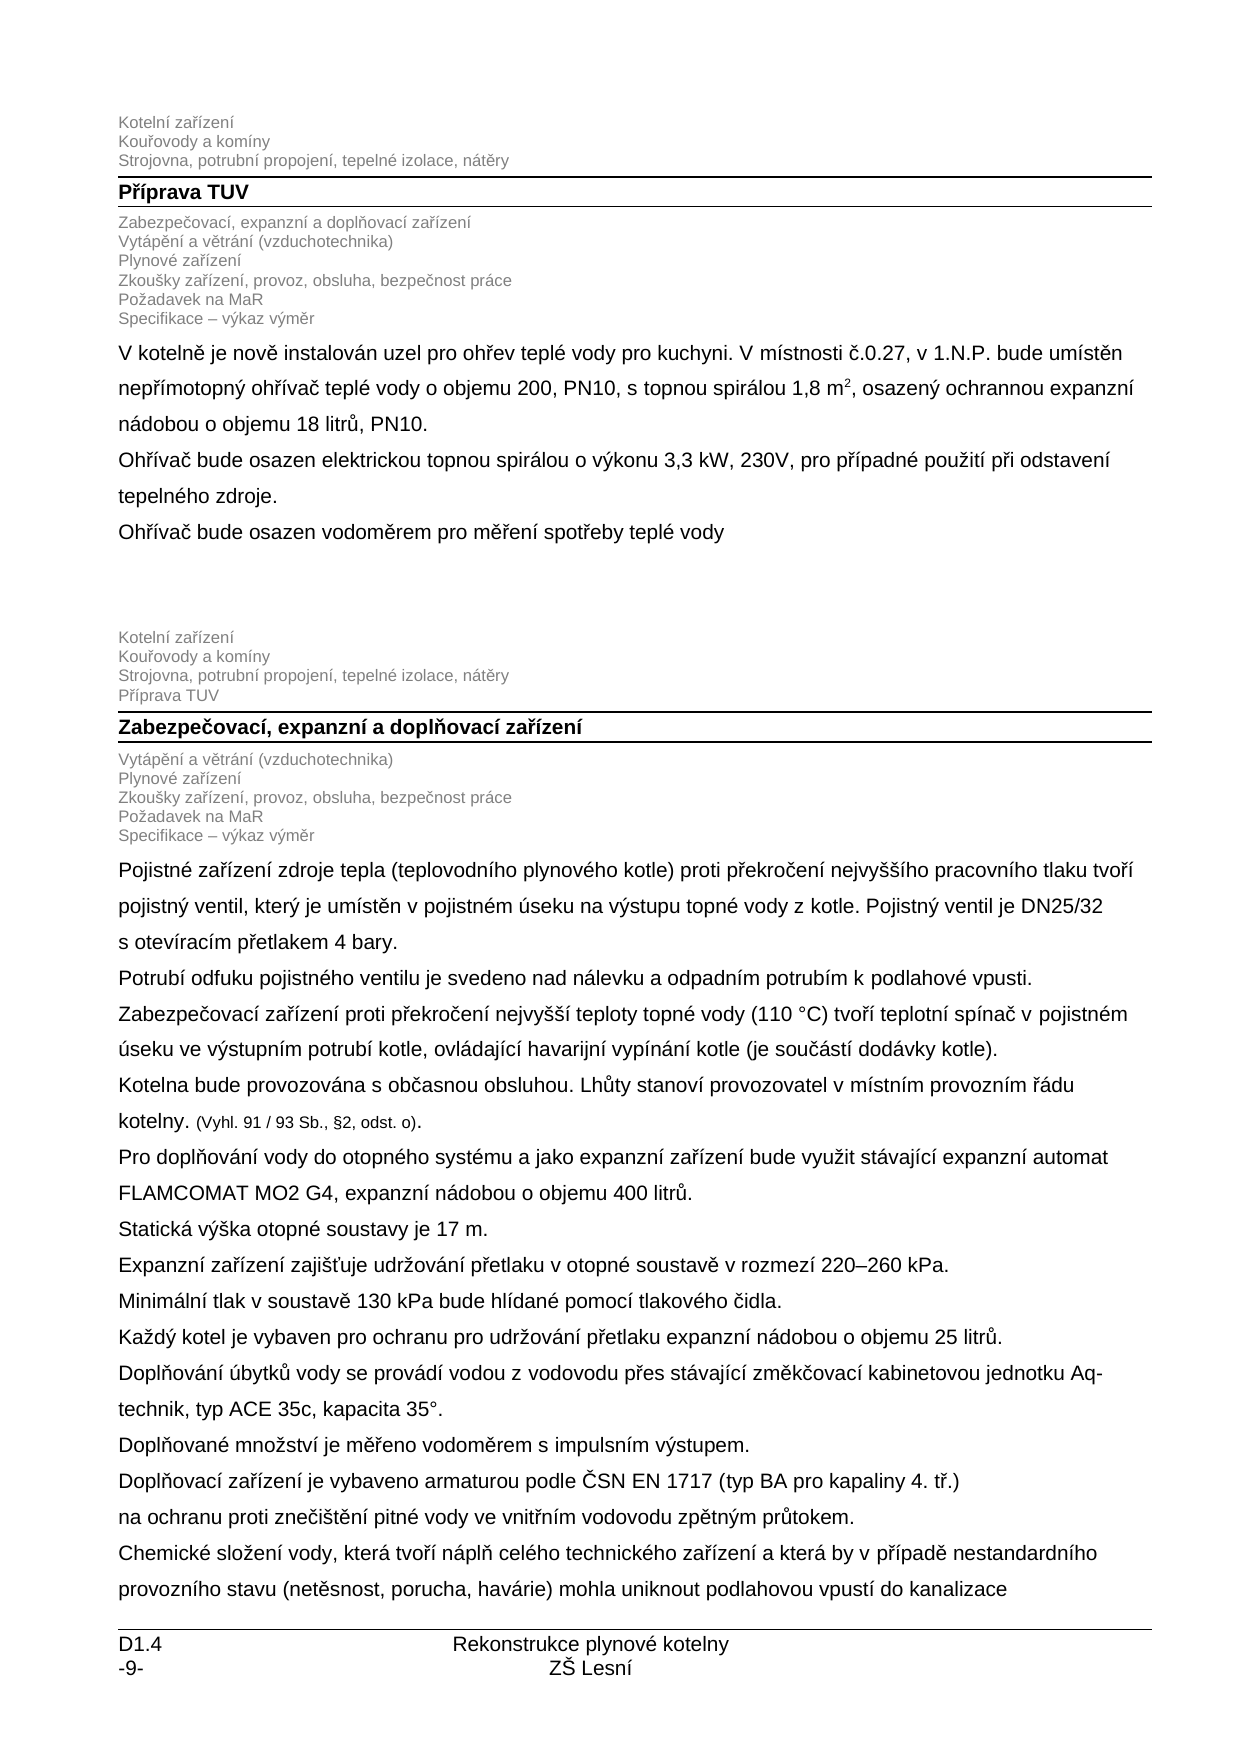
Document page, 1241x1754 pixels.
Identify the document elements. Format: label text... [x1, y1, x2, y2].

text Požadavek na MaR [118, 289, 1152, 309]
text Potrubí odfuku pojistného ventilu je svedeno nad nálevku a odpadním potrubím k podlahové vpusti. [118, 965, 1152, 989]
text Doplňované množství je měřeno vodoměrem s impulsním výstupem. [118, 1433, 1152, 1457]
text Specifikace – výkaz výměr [118, 309, 1152, 328]
text Příprava TUV [118, 685, 1152, 704]
text Strojovna, potrubní propojení, tepelné izolace, nátěry [118, 666, 1152, 685]
text Příprava TUV [118, 178, 1152, 206]
text Zkoušky zařízení, provoz, obsluha, bezpečnost práce [118, 270, 1152, 289]
text Ohřívač bude osazen vodoměrem pro měření spotřeby teplé vody [118, 520, 1152, 544]
text Kouřovody a komíny [118, 132, 1152, 151]
text Kotelna bude provozována s občasnou obsluhou. Lhůty stanoví provozovatel v místním provozním řádu kotelny. (Vyhl. 91 / 93 Sb., §2, odst. o). [118, 1073, 1152, 1133]
text Strojovna, potrubní propojení, tepelné izolace, nátěry [118, 151, 1152, 170]
text na ochranu proti znečištění pitné vody ve vnitřním vodovodu zpětným průtokem. [118, 1504, 1152, 1528]
text Chemické složení vody, která tvoří náplň celého technického zařízení a která by v případě nestandardního provozního stavu (netěsnost, porucha, havárie) mohla uniknout podlahovou vpustí do kanalizace [118, 1540, 1152, 1600]
text Plynové zařízení [118, 251, 1152, 270]
text Požadavek na MaR [118, 807, 1152, 826]
text Kouřovody a komíny [118, 647, 1152, 666]
text Zkoušky zařízení, provoz, obsluha, bezpečnost práce [118, 788, 1152, 807]
text Specifikace – výkaz výměr [118, 826, 1152, 845]
text Pro doplňování vody do otopného systému a jako expanzní zařízení bude využit stávající expanzní automat FLAMCOMAT MO2 G4, expanzní nádobou o objemu 400 litrů. [118, 1145, 1152, 1205]
text Zabezpečovací zařízení proti překročení nejvyšší teploty topné vody (110 °C) tvoří teplotní spínač v pojistném úseku ve výstupním potrubí kotle, ovládající havarijní vypínání kotle (je součástí dodávky kotle). [118, 1001, 1152, 1061]
text Minimální tlak v soustavě 130 kPa bude hlídané pomocí tlakového čidla. [118, 1289, 1152, 1313]
text Každý kotel je vybaven pro ochranu pro udržování přetlaku expanzní nádobou o objemu 25 litrů. [118, 1325, 1152, 1349]
text Ohřívač bude osazen elektrickou topnou spirálou o výkonu 3,3 kW, 230V, pro případné použití při odstavení tepelného zdroje. [118, 448, 1152, 508]
text Doplňování úbytků vody se provádí vodou z vodovodu přes stávající změkčovací kabinetovou jednotku Aq-technik, typ ACE 35c, kapacita 35°. [118, 1361, 1152, 1421]
text Statická výška otopné soustavy je 17 m. [118, 1217, 1152, 1241]
text Vytápění a větrání (vzduchotechnika) [118, 749, 1152, 768]
text Kotelní zařízení [118, 113, 1152, 132]
text Kotelní zařízení [118, 628, 1152, 647]
text Expanzní zařízení zajišťuje udržování přetlaku v otopné soustavě v rozmezí 220–260 kPa. [118, 1253, 1152, 1277]
text Doplňovací zařízení je vybaveno armaturou podle ČSN EN 1717 (typ BA pro kapaliny 4. tř.) [118, 1468, 1152, 1492]
text V kotelně je nově instalován uzel pro ohřev teplé vody pro kuchyni. V místnosti č.0.27, v 1.N.P. bude umístěn nepřímotopný ohřívač teplé vody o objemu 200, PN10, s topnou spirálou 1,8 m2, osazený ochrannou expanzní nádobou o objemu 18 litrů, PN10. [118, 340, 1152, 436]
text Vytápění a větrání (vzduchotechnika) [118, 232, 1152, 251]
text Pojistné zařízení zdroje tepla (teplovodního plynového kotle) proti překročení nejvyššího pracovního tlaku tvoří pojistný ventil, který je umístěn v pojistném úseku na výstupu topné vody z kotle. Pojistný ventil je DN25/32 s otevíracím přetlakem 4 bary. [118, 858, 1152, 953]
text Plynové zařízení [118, 768, 1152, 788]
text Zabezpečovací, expanzní a doplňovací zařízení [118, 713, 1152, 741]
text Zabezpečovací, expanzní a doplňovací zařízení [118, 213, 1152, 232]
